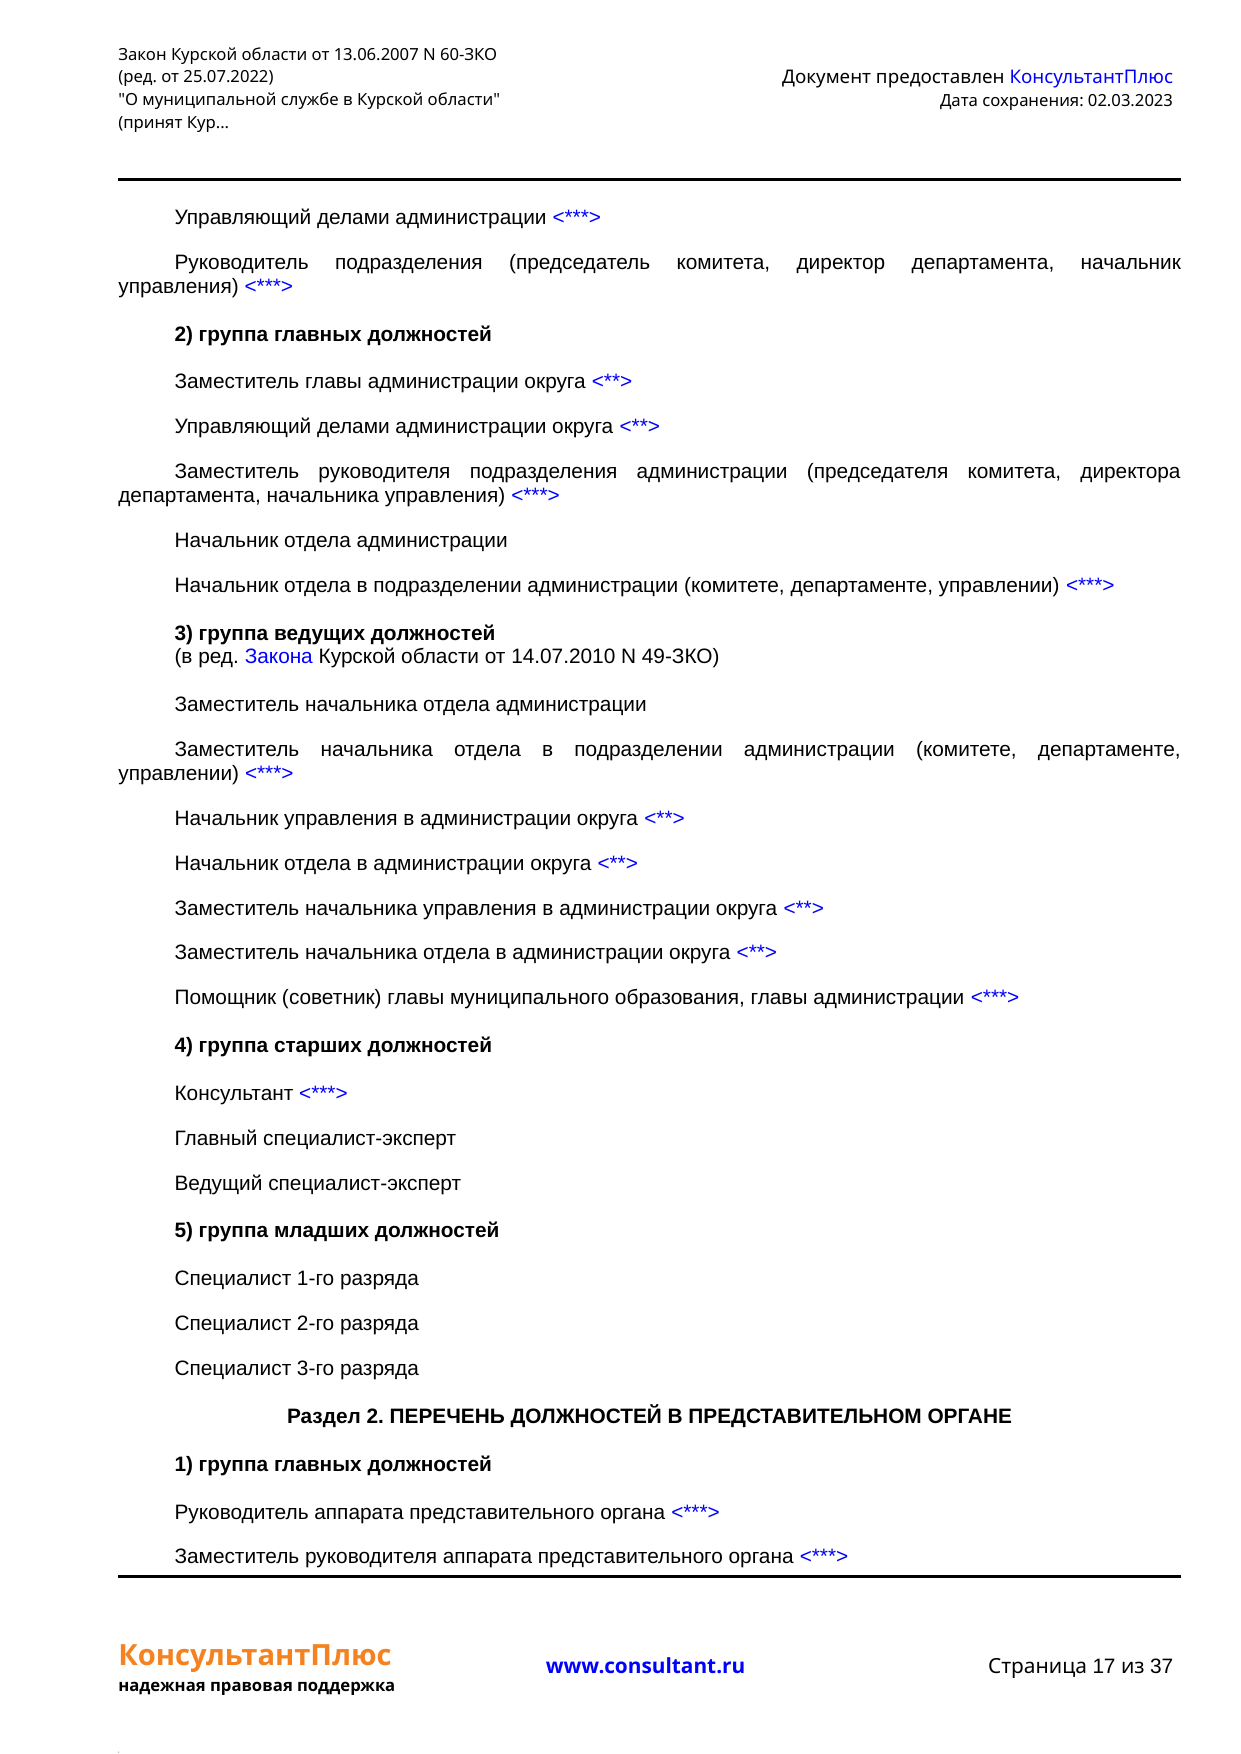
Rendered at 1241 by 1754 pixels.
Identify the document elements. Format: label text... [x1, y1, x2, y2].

title Раздел 2. ПЕРЕЧЕНЬ ДОЛЖНОСТЕЙ В ПРЕДСТАВИТЕЛЬНОМ ОРГАНЕ [118, 1404, 1181, 1428]
title 5) группа младших должностей [118, 1218, 1181, 1242]
title 2) группа главных должностей [118, 321, 1181, 345]
text Главный специалист-эксперт [118, 1126, 1181, 1149]
text Руководитель подразделения (председатель комитета, директор департамента, начальник управления) <***> [118, 249, 1181, 297]
text Консультант <***> [118, 1081, 1181, 1105]
text Заместитель руководителя аппарата представительного органа <***> [118, 1544, 1181, 1568]
text Ведущий специалист-эксперт [118, 1170, 1181, 1194]
text Заместитель руководителя подразделения администрации (председателя комитета, директора департамента, начальника управления) <***> [118, 459, 1181, 507]
text Управляющий делами администрации <***> [118, 205, 1181, 229]
text Руководитель аппарата представительного органа <***> [118, 1499, 1181, 1523]
text Заместитель начальника управления в администрации округа <**> [118, 895, 1181, 919]
text Заместитель начальника отдела администрации [118, 692, 1181, 716]
text (в ред. Закона Курской области от 14.07.2010 N 49-ЗКО) [118, 644, 1181, 668]
text Начальник отдела администрации [118, 528, 1181, 552]
text Специалист 2-го разряда [118, 1311, 1181, 1335]
text Начальник отдела в подразделении администрации (комитете, департаменте, управлении) <***> [118, 572, 1181, 596]
text Начальник отдела в администрации округа <**> [118, 851, 1181, 874]
text Специалист 3-го разряда [118, 1356, 1181, 1380]
text Помощник (советник) главы муниципального образования, главы администрации <***> [118, 985, 1181, 1009]
title 4) группа старших должностей [118, 1033, 1181, 1057]
text Заместитель главы администрации округа <**> [118, 369, 1181, 393]
text Управляющий делами администрации округа <**> [118, 414, 1181, 438]
text Заместитель начальника отдела в администрации округа <**> [118, 940, 1181, 964]
text Начальник управления в администрации округа <**> [118, 806, 1181, 830]
text Специалист 1-го разряда [118, 1266, 1181, 1290]
title 1) группа главных должностей [118, 1452, 1181, 1476]
title 3) группа ведущих должностей [118, 620, 1181, 644]
text Заместитель начальника отдела в подразделении администрации (комитете, департаменте, управлении) <***> [118, 737, 1181, 785]
